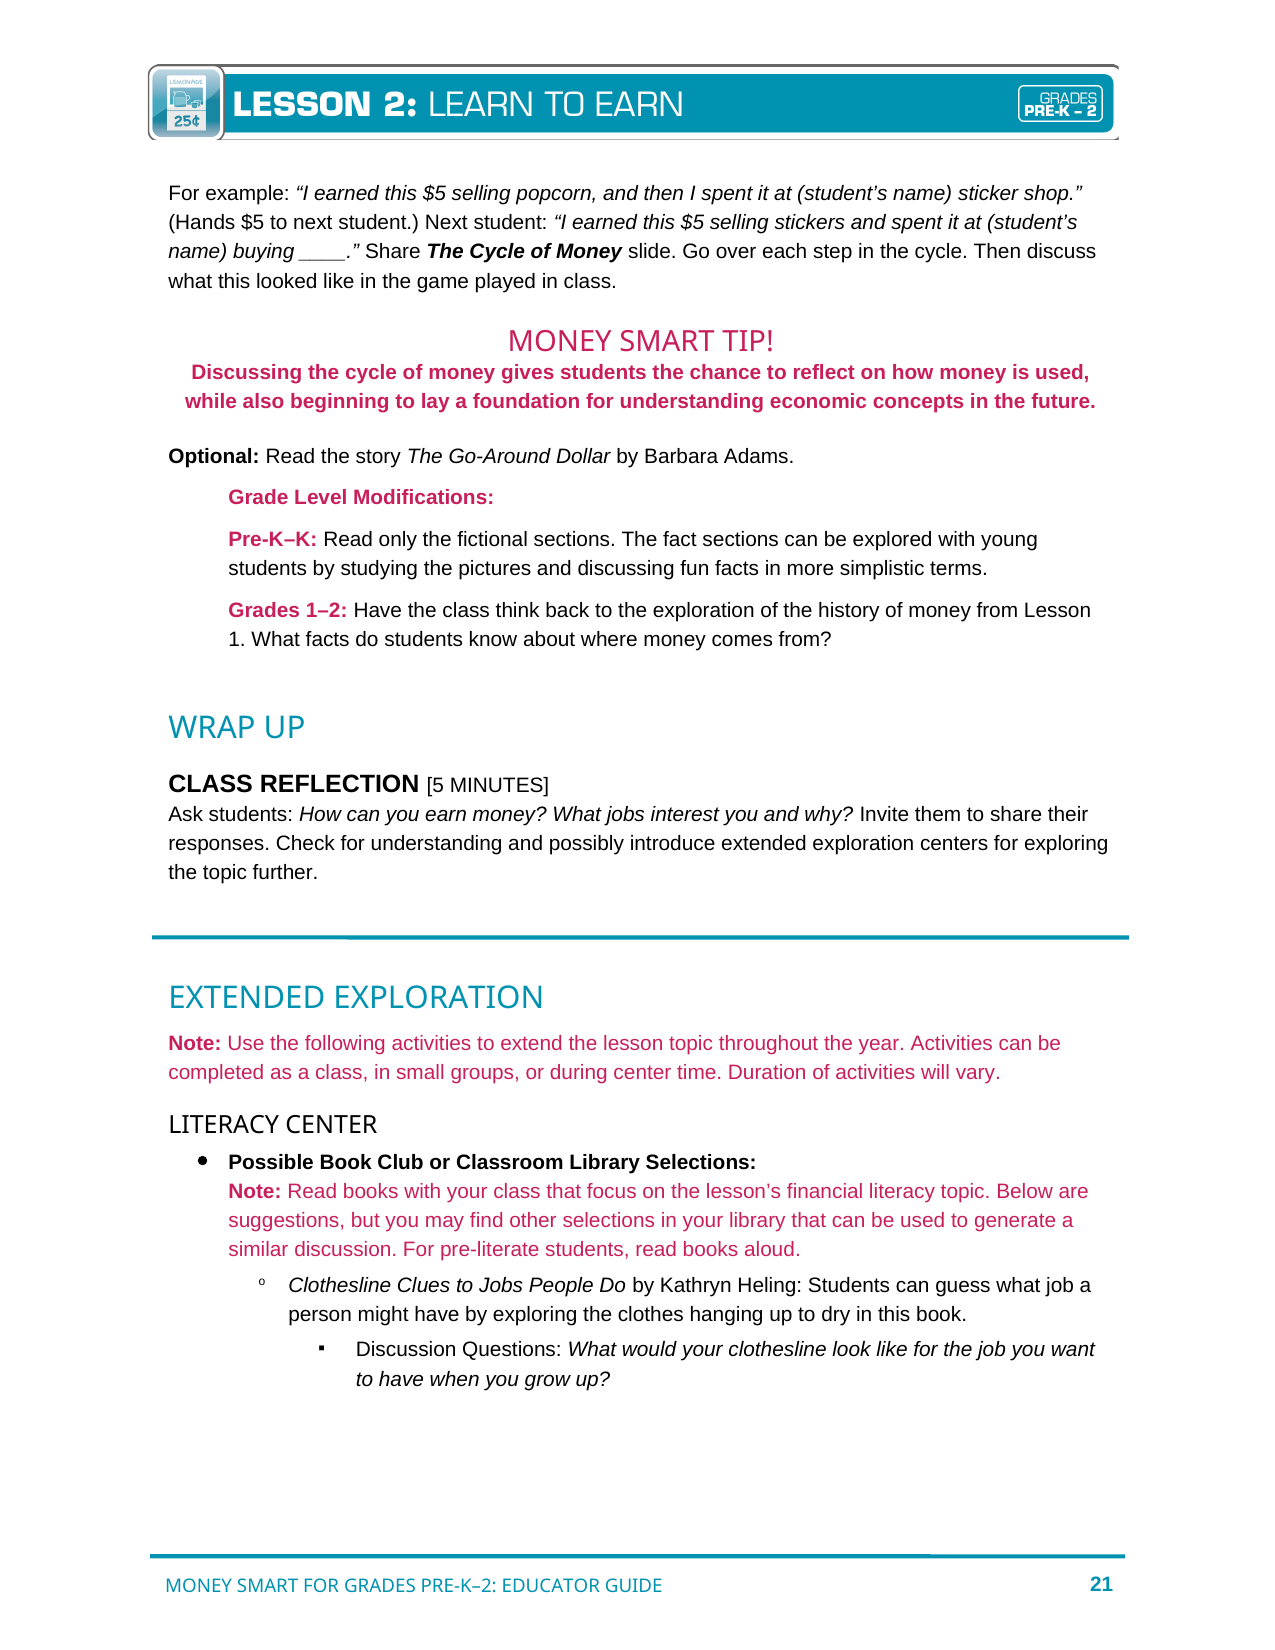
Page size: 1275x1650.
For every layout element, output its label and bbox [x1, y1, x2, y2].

picture [147, 64, 1118, 140]
